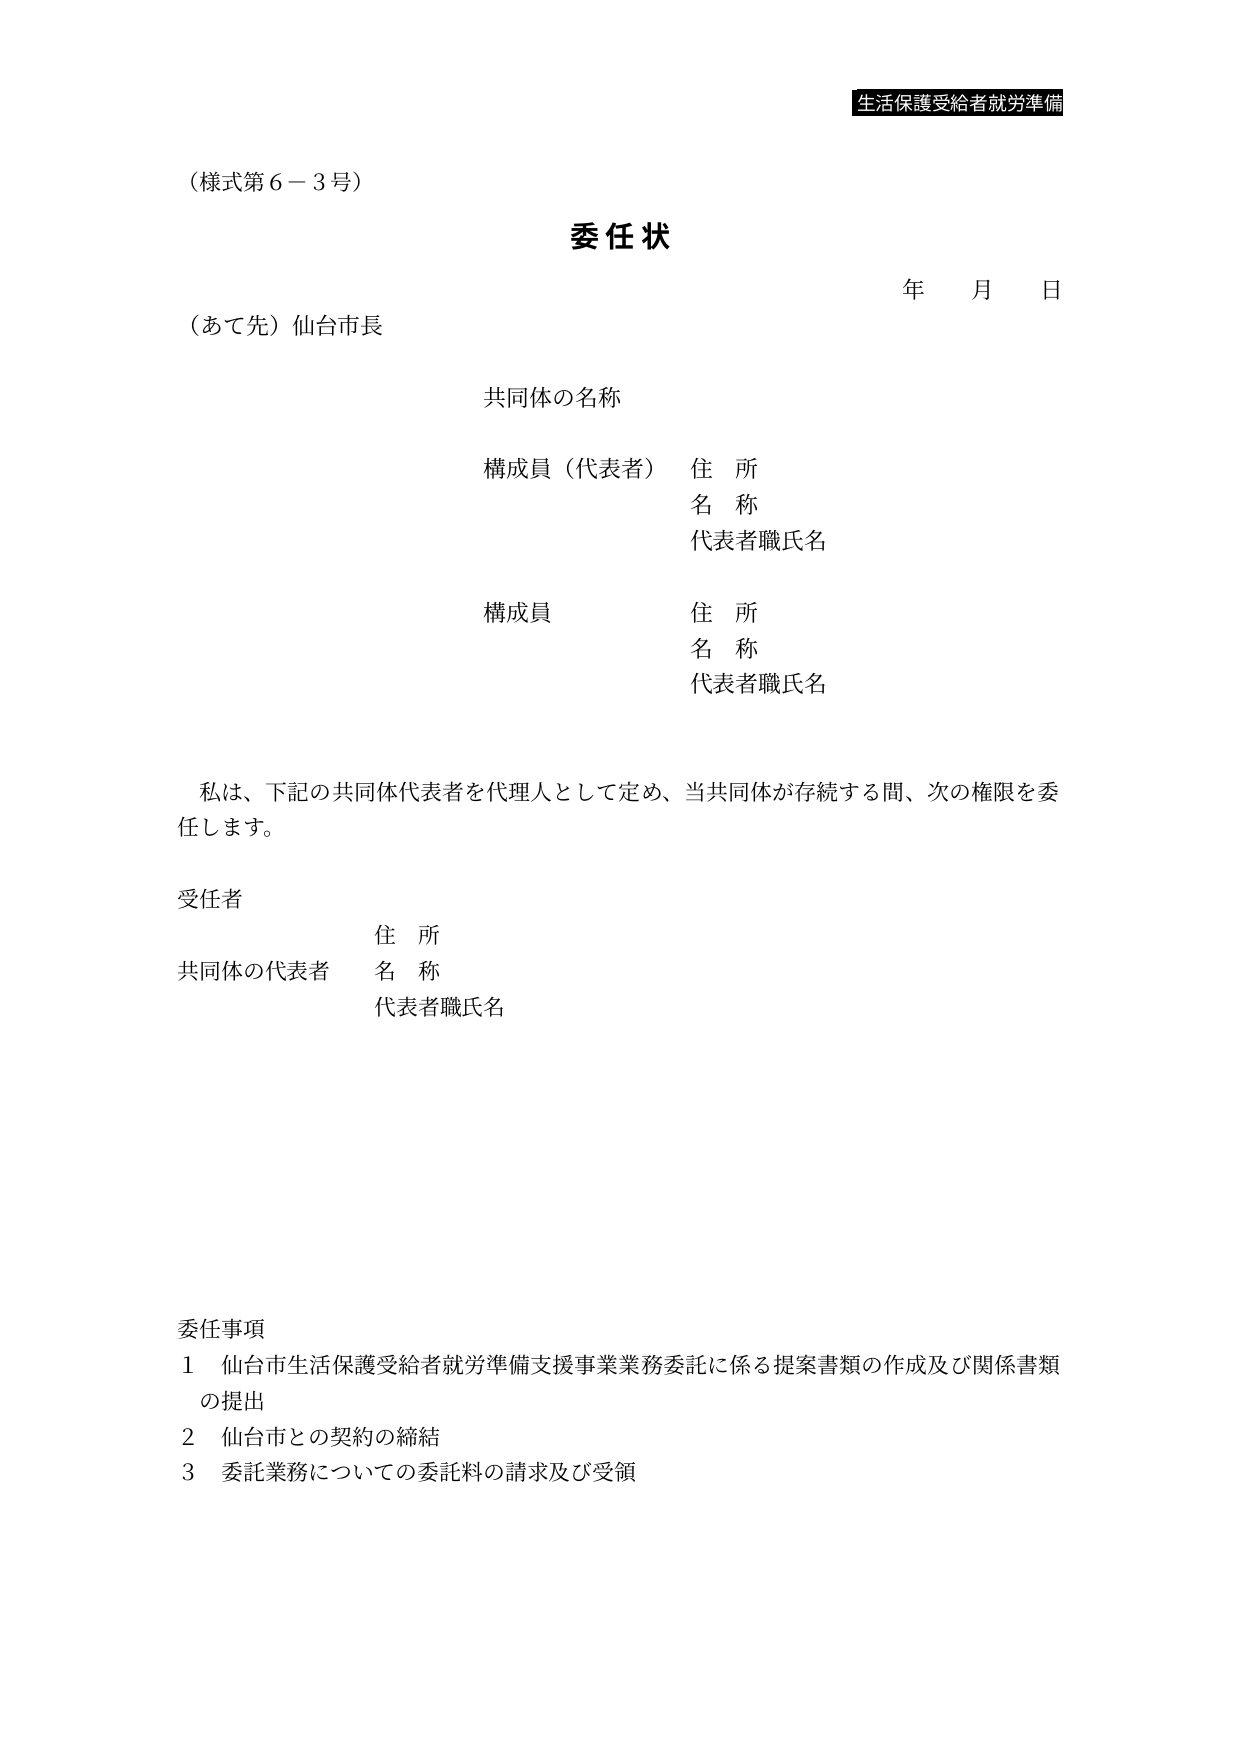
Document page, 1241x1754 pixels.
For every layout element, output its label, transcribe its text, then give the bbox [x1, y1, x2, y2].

text 代表者職氏名 [177, 988, 1063, 1023]
text １ 仙台市生活保護受給者就労準備支援事業業務委託に係る提案書類の作成及び関係書類の提出 [177, 1346, 1063, 1418]
text 代表者職氏名 [483, 665, 1063, 701]
text （様式第６－３号） [177, 163, 1063, 199]
text 年 月 日 [177, 271, 1063, 307]
text 代表者職氏名 [483, 522, 1063, 558]
text ２ 仙台市との契約の締結 [177, 1418, 1063, 1453]
text 受任者 [177, 880, 1063, 916]
text 名 称 [483, 486, 1063, 522]
text 住 所 [177, 916, 1063, 952]
text 共同体の代表者 名 称 [177, 952, 1063, 988]
text 私は、下記の共同体代表者を代理人として定め、当共同体が存続する間、次の権限を委任します。 [177, 773, 1063, 844]
text 共同体の名称 [483, 378, 1063, 414]
text ３ 委託業務についての委託料の請求及び受領 [177, 1453, 1063, 1489]
text 構成員 住 所 [483, 593, 1063, 629]
text （あて先）仙台市長 [177, 307, 1063, 343]
text 名 称 [483, 629, 1063, 665]
text 委 任 状 [177, 199, 1063, 271]
text 構成員（代表者） 住 所 [483, 450, 1063, 486]
text 委任事項 [177, 1310, 1063, 1346]
